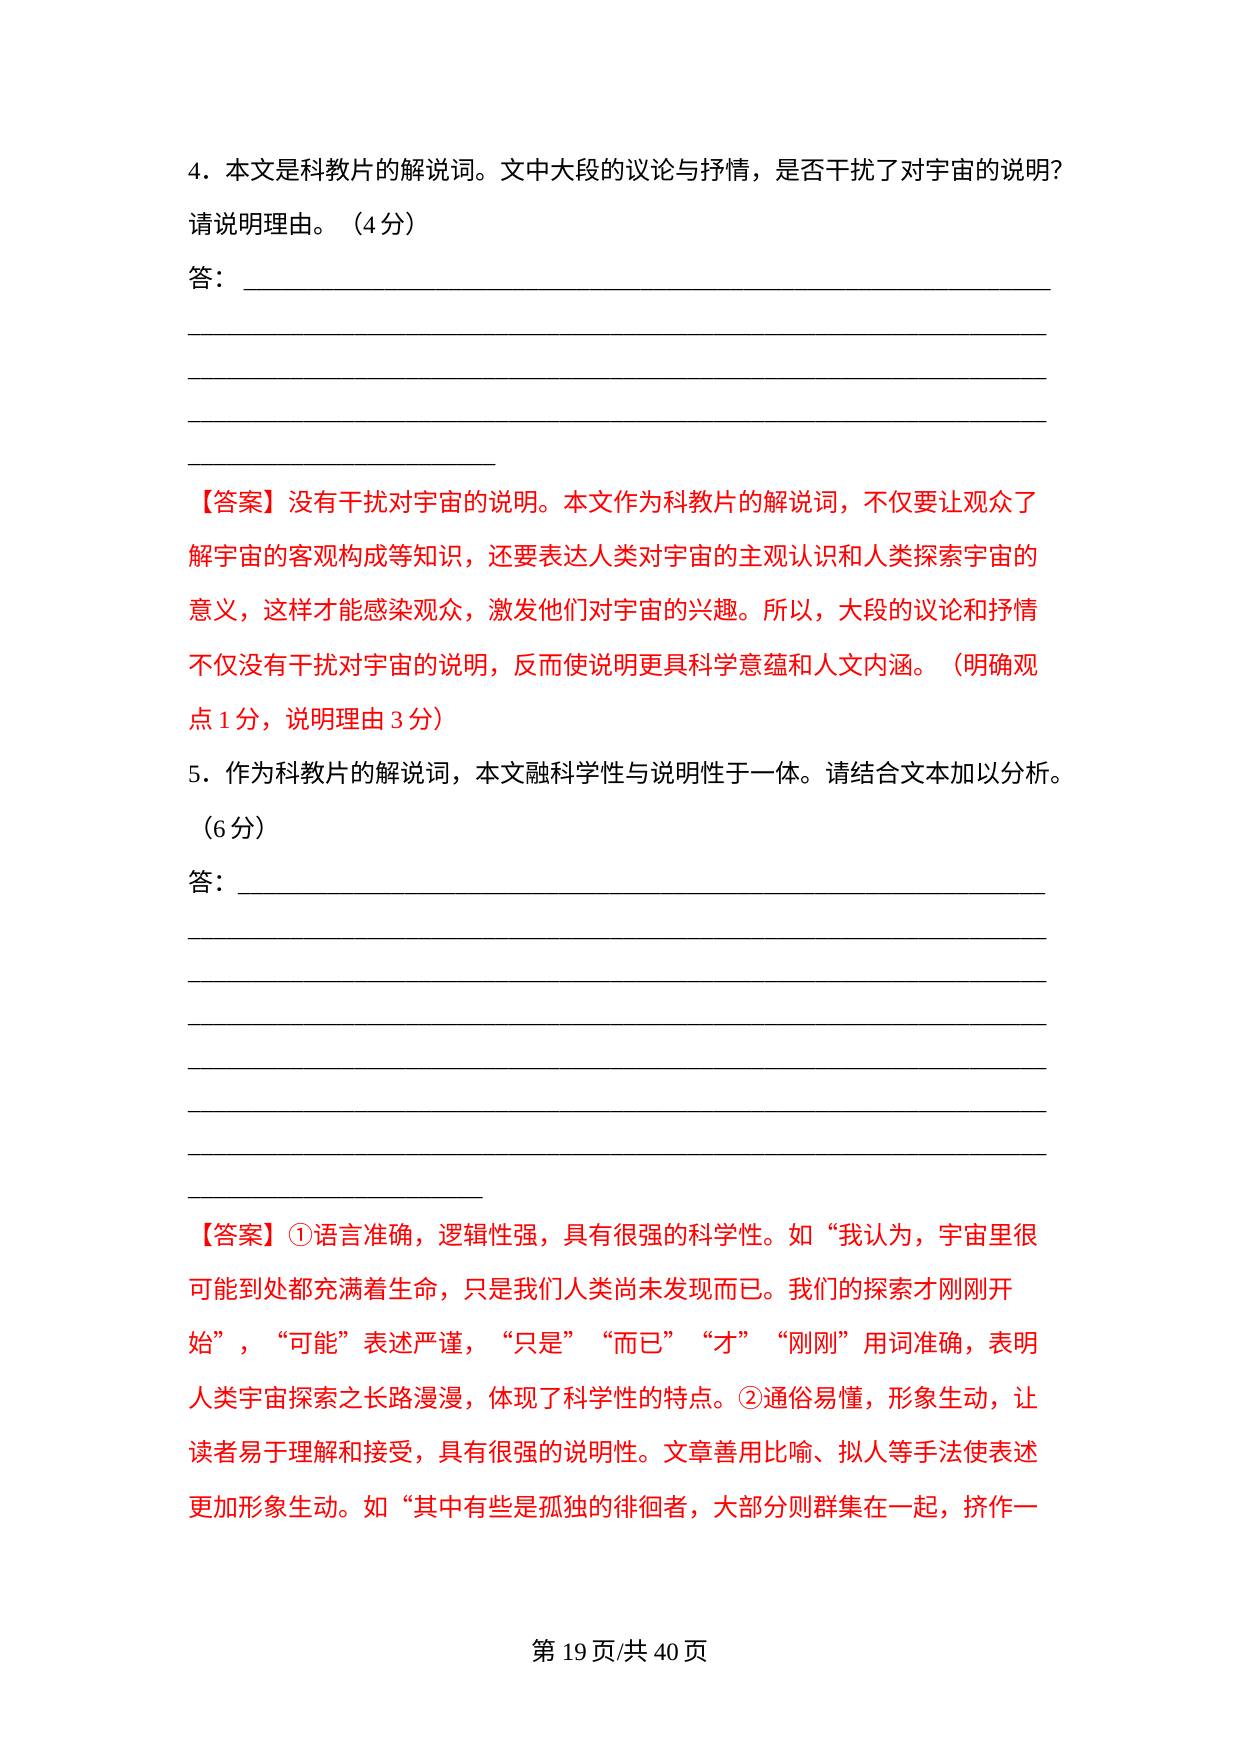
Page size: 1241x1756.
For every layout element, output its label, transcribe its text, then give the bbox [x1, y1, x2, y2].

text 5．作为科教片的解说词，本文融科学性与说明性于一体。请结合文本加以分析。（6分） [188, 754, 1052, 844]
text 【答案】没有干扰对宇宙的说明。本文作为科教片的解说词，不仅要让观众了解宇宙的客观构成等知识，还要表达人类对宇宙的主观认识和人类探索宇宙的意义，这样才能感染观众，激发他们对宇宙的兴趣。所以，大段的议论和抒情不仅没有干扰对宇宙的说明，反而使说明更具科学意蕴和人文内涵。（明确观点1分，说明理由3分） [188, 482, 1052, 736]
text 答：_ _ _ _ _ _ _ _ _ _ _ _ _ _ _ _ _ _ _ _ _ _ _ _ _ _ _ _ _ _ _ _ _ _ _ _ _ _ _ _ _ _ _ _ _ _ _ _ _ _ _ _ _ _ _ _ _ _ _ _ _ _ _ _ _ _ _ _ _ _ _ _ _ _ _ _ _ _ _ _ _ _ _ _ _ _ _ _ _ _ _ _ _ _ _ _ _ _ _ _ _ _ _ _ _ _ _ _ _ _ _ _ _ _ _ _ _ _ _ _ _ _ _ _ _ _ _ _ _ _ _ _ _ _ _ _ _ _ _ _ _ _ _ _ _ _ _ _ _ _ _ _ _ _ _ _ _ _ _ _ _ _ _ _ _ _ _ _ _ _ _ _ _ _ _ _ _ _ _ _ _ _ _ _ _ _ _ _ _ _ _ _ _ _ _ _ _ _ _ _ _ _ _ _ _ _ _ _ _ _ _ _ _ _ _ _ _ _ _ _ _ _ _ _ _ _ _ _ _ _ _ _ _ _ _ _ _ _ _ _ _ _ _ _ _ _ _ _ _ _ _ _ _ _ _ _ _ _ _ _ _ _ _ _ _ _ _ _ _ _ _ _ _ _ _ _ _ _ _ _ _ _ _ _ _ _ _ _ _ _ _ _ _ _ _ _ _ _ _ _ _ _ _ _ _ _ _ _ _ _ _ _ _ _ _ _ _ _ _ _ _ _ _ _ _ _ _ _ _ _ _ _ _ _ _ _ _ _ _ _ _ _ _ _ _ _ _ _ _ _ _ _ _ _ _ _ _ _ _ _ _ _ _ _ _ _ _ _ _ _ _ _ _ _ _ _ _ _ _ _ _ _ _ _ _ _ _ _ _ _ _ _ _ _ _ _ _ _ _ _ _ _ _ _ _ _ _ _ _ _ _ _ _ _ _ _ _ _ _ _ _ _ _ _ _ _ _ _ _ _ _ _ _ _ _ _ _ _ _ _ _ _ _ _ _ _ _ _ _ _ _ _ _ _ _ _ _ _ _ _ _ _ _ _ _ _ _ _ _ _ _ _ _ _ _ _ _ _ _ _ _ _ _ _ _ _ _ _ [188, 863, 1052, 1201]
text 4．本文是科教片的解说词。文中大段的议论与抒情，是否干扰了对宇宙的说明？请说明理由。（4分） [188, 150, 1052, 241]
text 答： _ _ _ _ _ _ _ _ _ _ _ _ _ _ _ _ _ _ _ _ _ _ _ _ _ _ _ _ _ _ _ _ _ _ _ _ _ _ _ _ _ _ _ _ _ _ _ _ _ _ _ _ _ _ _ _ _ _ _ _ _ _ _ _ _ _ _ _ _ _ _ _ _ _ _ _ _ _ _ _ _ _ _ _ _ _ _ _ _ _ _ _ _ _ _ _ _ _ _ _ _ _ _ _ _ _ _ _ _ _ _ _ _ _ _ _ _ _ _ _ _ _ _ _ _ _ _ _ _ _ _ _ _ _ _ _ _ _ _ _ _ _ _ _ _ _ _ _ _ _ _ _ _ _ _ _ _ _ _ _ _ _ _ _ _ _ _ _ _ _ _ _ _ _ _ _ _ _ _ _ _ _ _ _ _ _ _ _ _ _ _ _ _ _ _ _ _ _ _ _ _ _ _ _ _ _ _ _ _ _ _ _ _ _ _ _ _ _ _ _ _ _ _ _ _ _ _ _ _ _ _ _ _ _ _ _ _ _ _ _ _ _ _ _ _ _ _ _ _ _ _ _ _ _ _ _ _ _ _ _ _ _ _ _ _ _ _ _ _ _ _ _ _ _ _ _ _ _ _ _ _ _ _ _ _ _ _ _ [188, 259, 1052, 468]
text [188, 1215, 1052, 1523]
